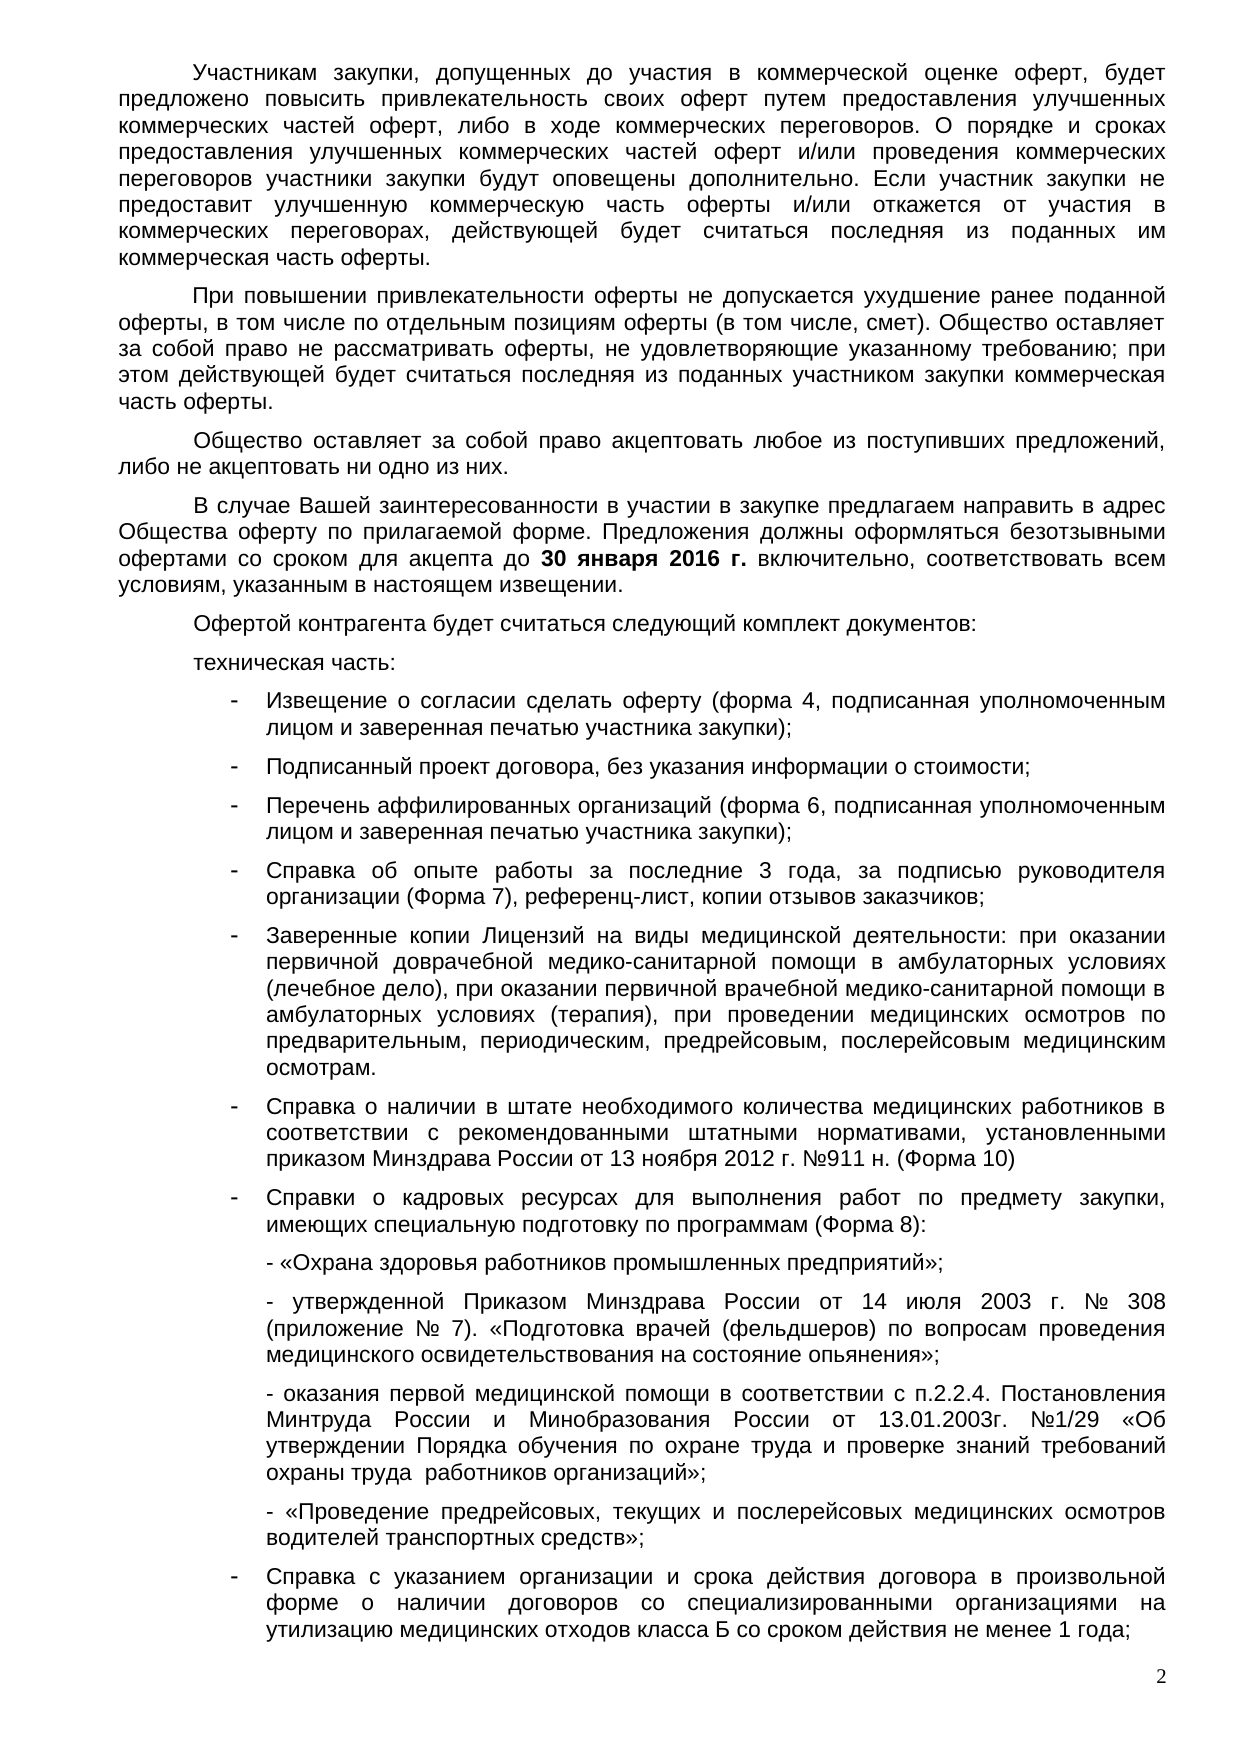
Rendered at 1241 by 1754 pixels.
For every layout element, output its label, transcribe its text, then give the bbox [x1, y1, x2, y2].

text техническая часть: [118, 649, 1166, 675]
list Справка об опыте работы за последние 3 года, за подписью руководителя организации (Форма 7), референц-лист, копии отзывов заказчиков; [230, 857, 1166, 909]
list Извещение о согласии сделать оферту (форма 4, подписанная уполномоченным лицом и заверенная печатью участника закупки); [230, 687, 1166, 740]
list - утвержденной Приказом Минздрава России от 14 июля 2003 г. № 308 (приложение № 7). «Подготовка врачей (фельдшеров) по вопросам проведения медицинского освидетельствования на состояние опьянения»; [266, 1288, 1166, 1367]
list - «Проведение предрейсовых, текущих и послерейсовых медицинских осмотров водителей транспортных средств»; [266, 1498, 1166, 1550]
text Офертой контрагента будет считаться следующий комплект документов: [118, 610, 1166, 636]
list Участникам закупки, допущенных до участия в коммерческой оценке оферт, будет предложено повысить привлекательность своих оферт путем предоставления улучшенных коммерческих частей оферт, либо в ходе коммерческих переговоров. О порядке и сроках предоставления улучшенных коммерческих частей оферт и/или проведения коммерческих переговоров участники закупки будут оповещены дополнительно. Если участник закупки не предоставит улучшенную коммерческую часть оферты и/или откажется от участия в коммерческих переговорах, действующей будет считаться последняя из поданных им коммерческая часть оферты. [118, 59, 1166, 270]
list Справка о наличии в штате необходимого количества медицинских работников в соответствии с рекомендованными штатными нормативами, установленными приказом Минздрава России от 13 ноября 2012 г. №911 н. (Форма 10) [230, 1093, 1166, 1172]
text Общество оставляет за собой право акцептовать любое из поступивших предложений, либо не акцептовать ни одно из них. [118, 427, 1166, 479]
list - «Охрана здоровья работников промышленных предприятий»; [266, 1249, 1166, 1276]
list Перечень аффилированных организаций (форма 6, подписанная уполномоченным лицом и заверенная печатью участника закупки); [230, 792, 1166, 844]
list - оказания первой медицинской помощи в соответствии с п.2.2.4. Постановления Минтруда России и Минобразования России от 13.01.2003г. №1/29 «Об утверждении Порядка обучения по охране труда и проверке знаний требований охраны труда работников организаций»; [266, 1380, 1166, 1485]
list Справки о кадровых ресурсах для выполнения работ по предмету закупки, имеющих специальную подготовку по программам (Форма 8): [230, 1184, 1166, 1237]
list Подписанный проект договора, без указания информации о стоимости; [230, 753, 1166, 779]
list Заверенные копии Лицензий на виды медицинской деятельности: при оказании первичной доврачебной медико-санитарной помощи в амбулаторных условиях (лечебное дело), при оказании первичной врачебной медико-санитарной помощи в амбулаторных условиях (терапия), при проведении медицинских осмотров по предварительным, периодическим, предрейсовым, послерейсовым медицинским осмотрам. [230, 922, 1166, 1080]
list При повышении привлекательности оферты не допускается ухудшение ранее поданной оферты, в том числе по отдельным позициям оферты (в том числе, смет). Общество оставляет за собой право не рассматривать оферты, не удовлетворяющие указанному требованию; при этом действующей будет считаться последняя из поданных участником закупки коммерческая часть оферты. [118, 282, 1166, 414]
list Справка с указанием организации и срока действия договора в произвольной форме о наличии договоров со специализированными организациями на утилизацию медицинских отходов класса Б со сроком действия не менее 1 года; [230, 1563, 1166, 1642]
text В случае Вашей заинтересованности в участии в закупке предлагаем направить в адрес Общества оферту по прилагаемой форме. Предложения должны оформляться безотзывными офертами со сроком для акцепта до 30 января 2016 г. включительно, соответствовать всем условиям, указанным в настоящем извещении. [118, 492, 1166, 597]
